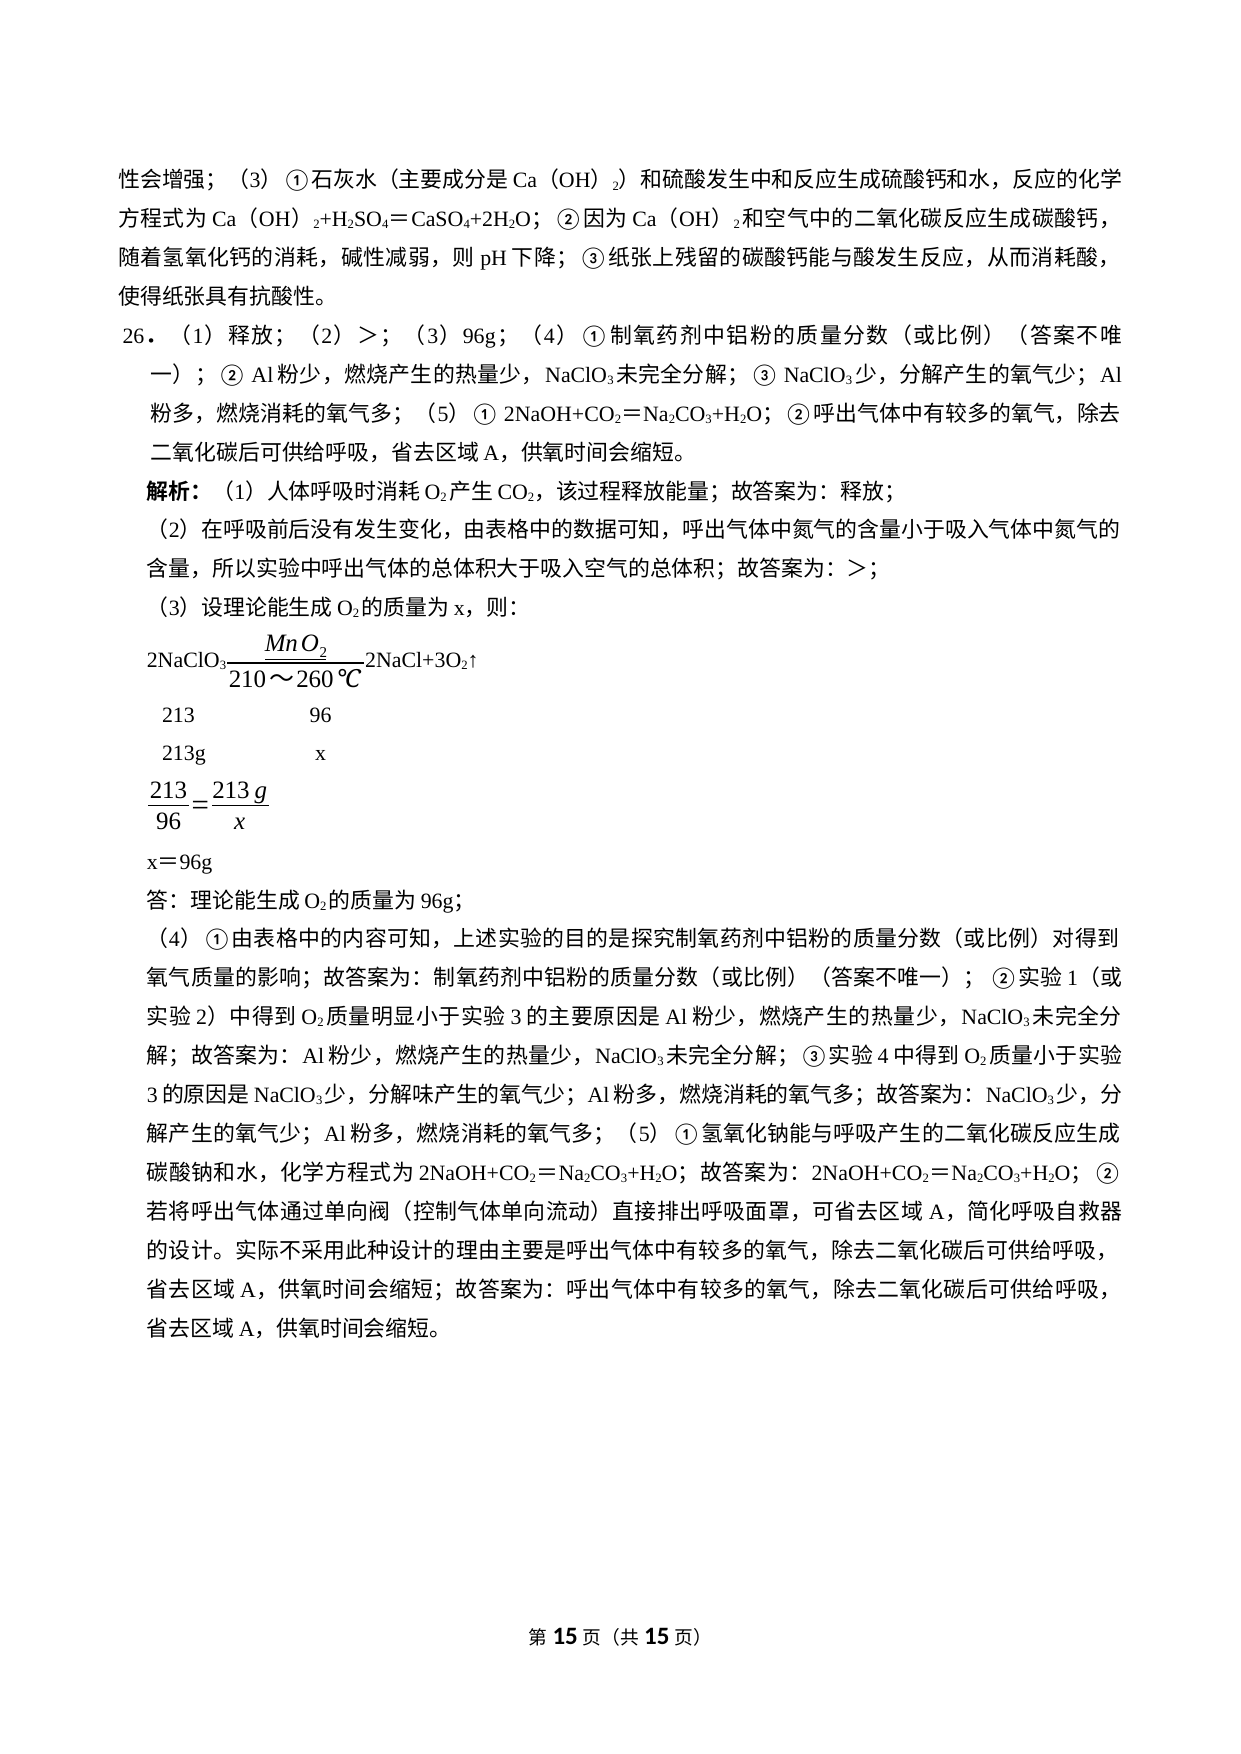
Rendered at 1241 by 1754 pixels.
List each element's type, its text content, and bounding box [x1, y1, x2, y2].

text （3）设理论能生成O2的质量为x，则： [147, 590, 1122, 622]
text （4）①由表格中的内容可知，上述实验的目的是探究制氧药剂中铝粉的质量分数（或比例）对得到氧气质量的影响；故答案为：制氧药剂中铝粉的质量分数（或比例）（答案不唯一）；②实验1（或实验2）中得到O2质量明显小于实验3的主要原因是Al粉少，燃烧产生的热量少，NaClO3未完全分解；故答案为：Al粉少，燃烧产生的热量少，NaClO3未完全分解；③实验4中得到O2质量小于实验3的原因是NaClO3少，分解味产生的氧气少；Al粉多，燃烧消耗的氧气多；故答案为：NaClO3少，分解产生的氧气少；Al粉多，燃烧消耗的氧气多；（5）①氢氧化钠能与呼吸产生的二氧化碳反应生成碳酸钠和水，化学方程式为2NaOH+CO2＝Na2CO3+H2O；故答案为：2NaOH+CO2＝Na2CO3+H2O；②若将呼出气体通过单向阀（控制气体单向流动）直接排出呼吸面罩，可省去区域A，简化呼吸自救器的设计。实际不采用此种设计的理由主要是呼出气体中有较多的氧气，除去二氧化碳后可供给呼吸，省去区域A，供氧时间会缩短；故答案为：呼出气体中有较多的氧气，除去二氧化碳后可供给呼吸，省去区域A，供氧时间会缩短。 [147, 921, 1122, 1343]
text 2NaClO32NaCl+3O2↑ [147, 628, 1122, 693]
text 213 96 [118, 698, 1122, 731]
text 213g x [118, 736, 1122, 768]
text 答：理论能生成O2的质量为96g； [147, 882, 1122, 915]
text （2）在呼吸前后没有发生变化，由表格中的数据可知，呼出气体中氮气的含量小于吸入气体中氮气的含量，所以实验中呼出气体的总体积大于吸入空气的总体积；故答案为：＞； [147, 512, 1122, 583]
text 26．（1）释放；（2）＞；（3）96g；（4）①制氧药剂中铝粉的质量分数（或比例）（答案不唯一）；②Al粉少，燃烧产生的热量少，NaClO3未完全分解；③NaClO3少，分解产生的氧气少；Al粉多，燃烧消耗的氧气多；（5）①2NaOH+CO2＝Na2CO3+H2O；②呼出气体中有较多的氧气，除去二氧化碳后可供给呼吸，省去区域A，供氧时间会缩短。 [122, 318, 1122, 467]
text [118, 162, 1122, 311]
text 解析：（1）人体呼吸时消耗O2产生CO2，该过程释放能量；故答案为：释放； [147, 473, 1122, 506]
text x＝96g [147, 843, 1122, 876]
